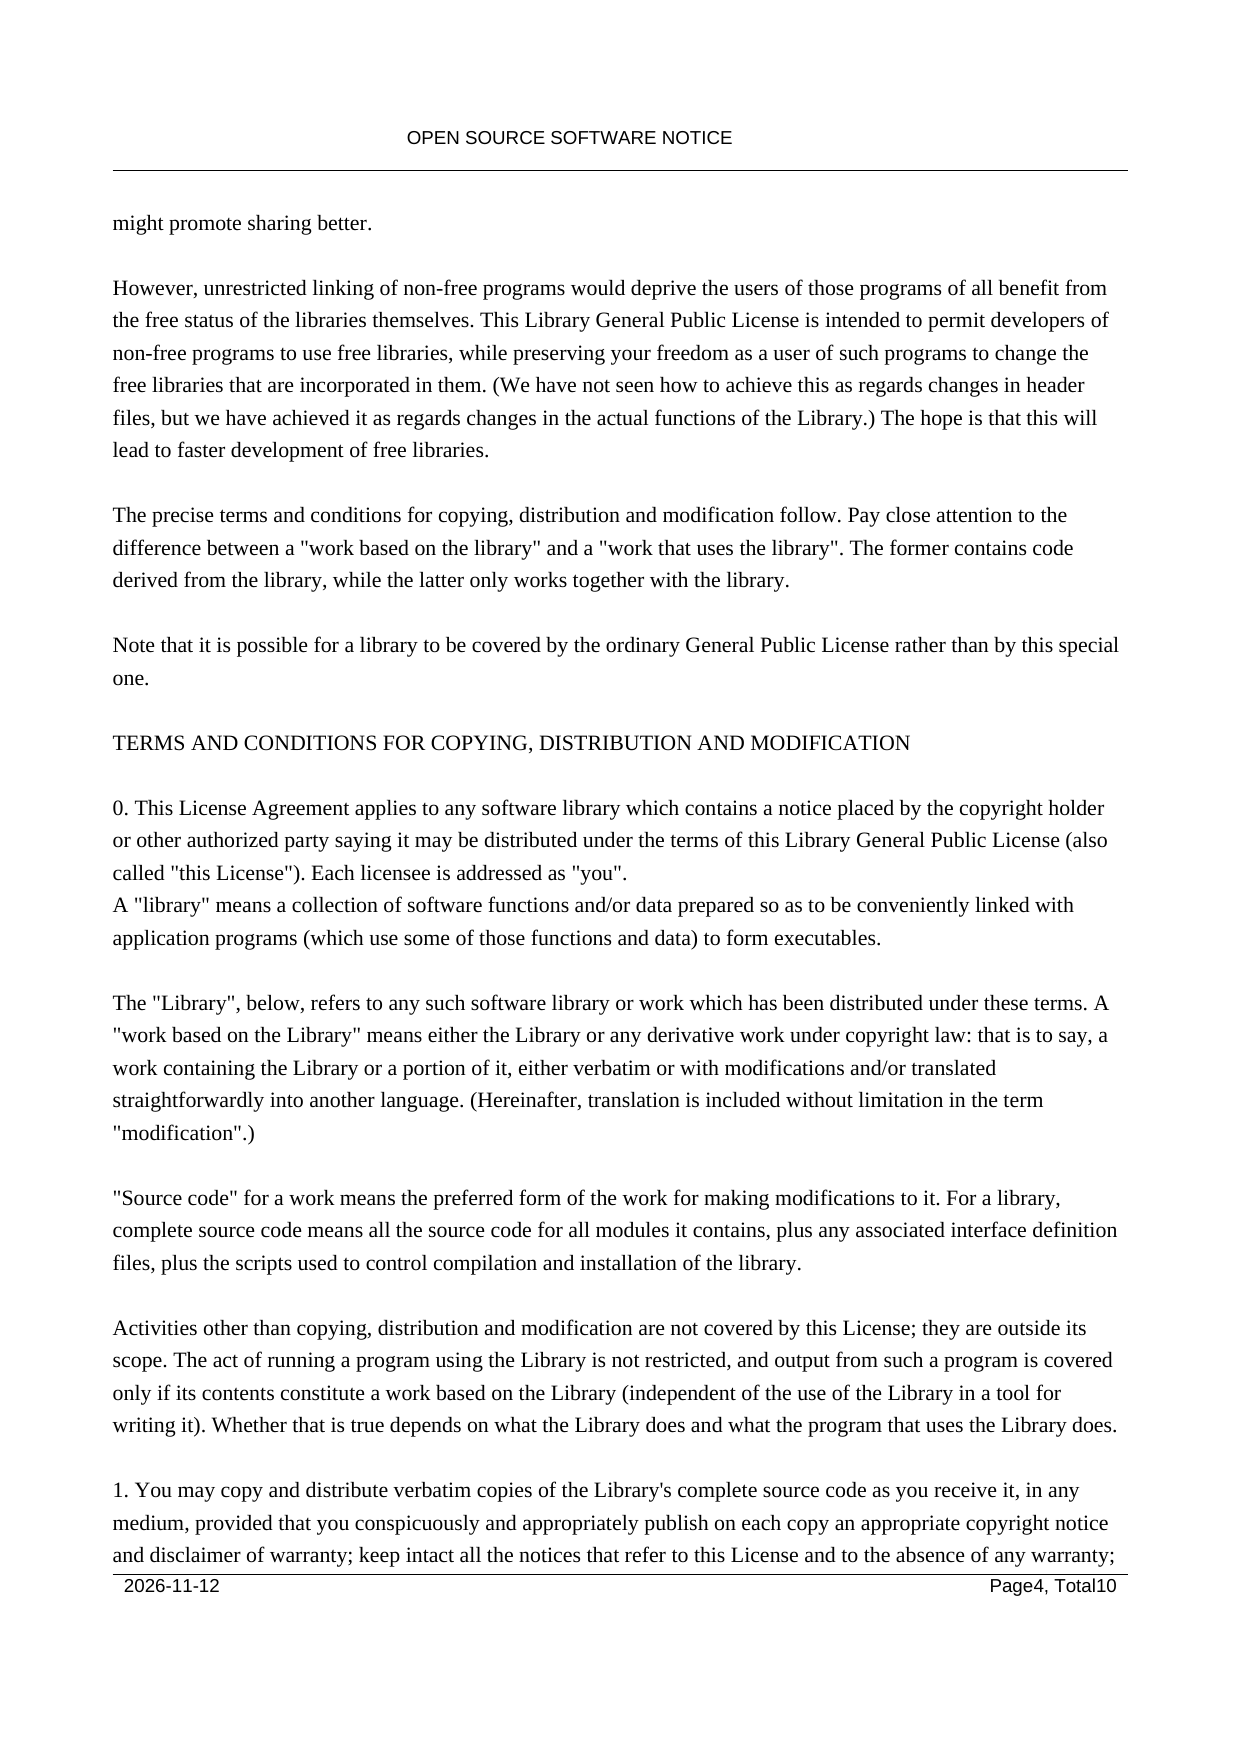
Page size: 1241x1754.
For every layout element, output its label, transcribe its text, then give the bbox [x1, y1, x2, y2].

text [112, 1474, 1128, 1571]
text TERMS AND CONDITIONS FOR COPYING, DISTRIBUTION AND MODIFICATION [112, 726, 1128, 759]
text A "library" means a collection of software functions and/or data prepared so as to be conveniently linked with application programs (which use some of those functions and data) to form executables. [112, 889, 1128, 954]
text Note that it is possible for a library to be covered by the ordinary General Public License rather than by this special one. [112, 629, 1128, 694]
text Activities other than copying, distribution and modification are not covered by this License; they are outside its scope. The act of running a program using the Library is not restricted, and output from such a program is covered only if its contents constitute a work based on the Library (independent of the use of the Library in a tool for writing it). Whether that is true depends on what the Library does and what the program that uses the Library does. [112, 1311, 1128, 1441]
text The precise terms and conditions for copying, distribution and modification follow. Pay close attention to the difference between a "work based on the library" and a "work that uses the library". The former contains code derived from the library, while the latter only works together with the library. [112, 499, 1128, 596]
text "Source code" for a work means the preferred form of the work for making modifications to it. For a library, complete source code means all the source code for all modules it contains, plus any associated interface definition files, plus the scripts used to control compilation and installation of the library. [112, 1181, 1128, 1279]
text However, unrestricted linking of non-free programs would deprive the users of those programs of all benefit from the free status of the libraries themselves. This Library General Public License is intended to permit developers of non-free programs to use free libraries, while preserving your freedom as a user of such programs to change the free libraries that are incorporated in them. (We have not seen how to achieve this as regards changes in header files, but we have achieved it as regards changes in the actual functions of the Library.) The hope is that this will lead to faster development of free libraries. [112, 271, 1128, 466]
text 0. This License Agreement applies to any software library which contains a notice placed by the copyright holder or other authorized party saying it may be distributed under the terms of this Library General Public License (also called "this License"). Each licensee is addressed as "you". [112, 791, 1128, 889]
text The "Library", below, refers to any such software library or work which has been distributed under these terms. A "work based on the Library" means either the Library or any derivative work under copyright law: that is to say, a work containing the Library or a portion of it, either verbatim or with modifications and/or translated straightforwardly into another language. (Hereinafter, translation is included without limitation in the term "modification".) [112, 986, 1128, 1149]
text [112, 206, 1128, 239]
